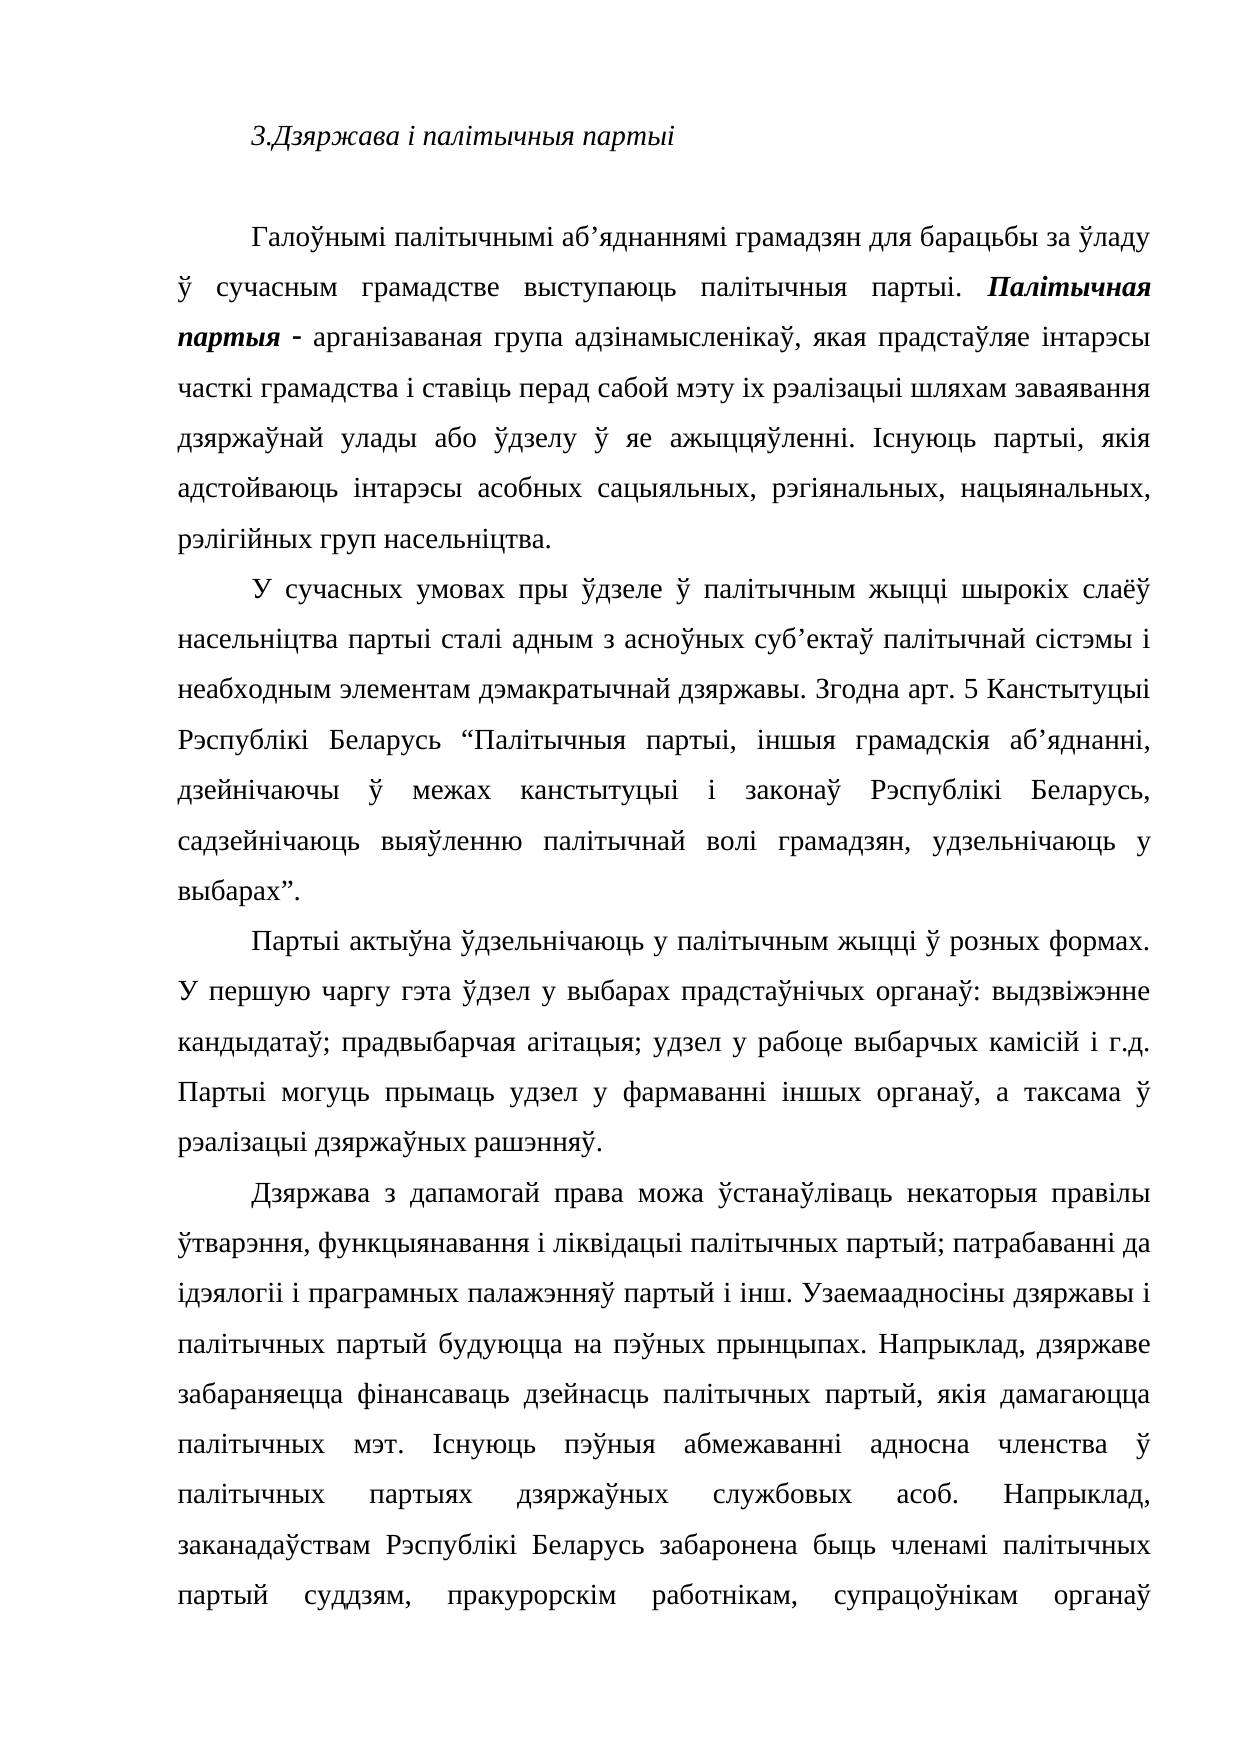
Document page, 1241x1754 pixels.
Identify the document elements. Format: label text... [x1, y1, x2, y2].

text Галоўнымі палітычнымі аб’яднаннямі грамадзян для барацьбы за ўладу ў сучасным грамадстве выступаюць палітычныя партыі. Палітычная партыя арганізаваная група адзінамысленікаў, якая прадстаўляе інтарэсы часткі грамадства і ставіць перад сабой мэту іх рэалізацыі шляхам заваявання дзяржаўнай улады або ўдзелу ў яе ажыццяўленні. Існуюць партыі, якія адстойваюць інтарэсы асобных сацыяльных, рэгіянальных, нацыянальных, рэлігійных груп насельніцтва. [177, 219, 1152, 554]
text 3.Дзяржава і палітычныя партыі [177, 118, 1152, 152]
text Партыі актыўна ўдзельнічаюць у палітычным жыцці ў розных формах. У першую чаргу гэта ўдзел у выбарах прадстаўнічых органаў: выдзвіжэнне кандыдатаў; прадвыбарчая агітацыя; удзел у рабоце выбарчых камісій і г.д. Партыі могуць прымаць удзел у фармаванні іншых органаў, а таксама ў рэалізацыі дзяржаўных рашэнняў. [177, 923, 1152, 1158]
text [177, 1175, 1152, 1611]
text У сучасных умовах пры ўдзеле ў палітычным жыцці шырокіх слаёў насельніцтва партыі сталі адным з асноўных суб’ектаў палітычнай сістэмы і неабходным элементам дэмакратычнай дзяржавы. Згодна арт. 5 Канстытуцыі Рэспублікі Беларусь “Палітычныя партыі, іншыя грамадскія аб’яднанні, дзейнічаючы ў межах канстытуцыі і законаў Рэспублікі Беларусь, садзейнічаюць выяўленню палітычнай волі грамадзян, удзельнічаюць у выбарах”. [177, 571, 1152, 906]
